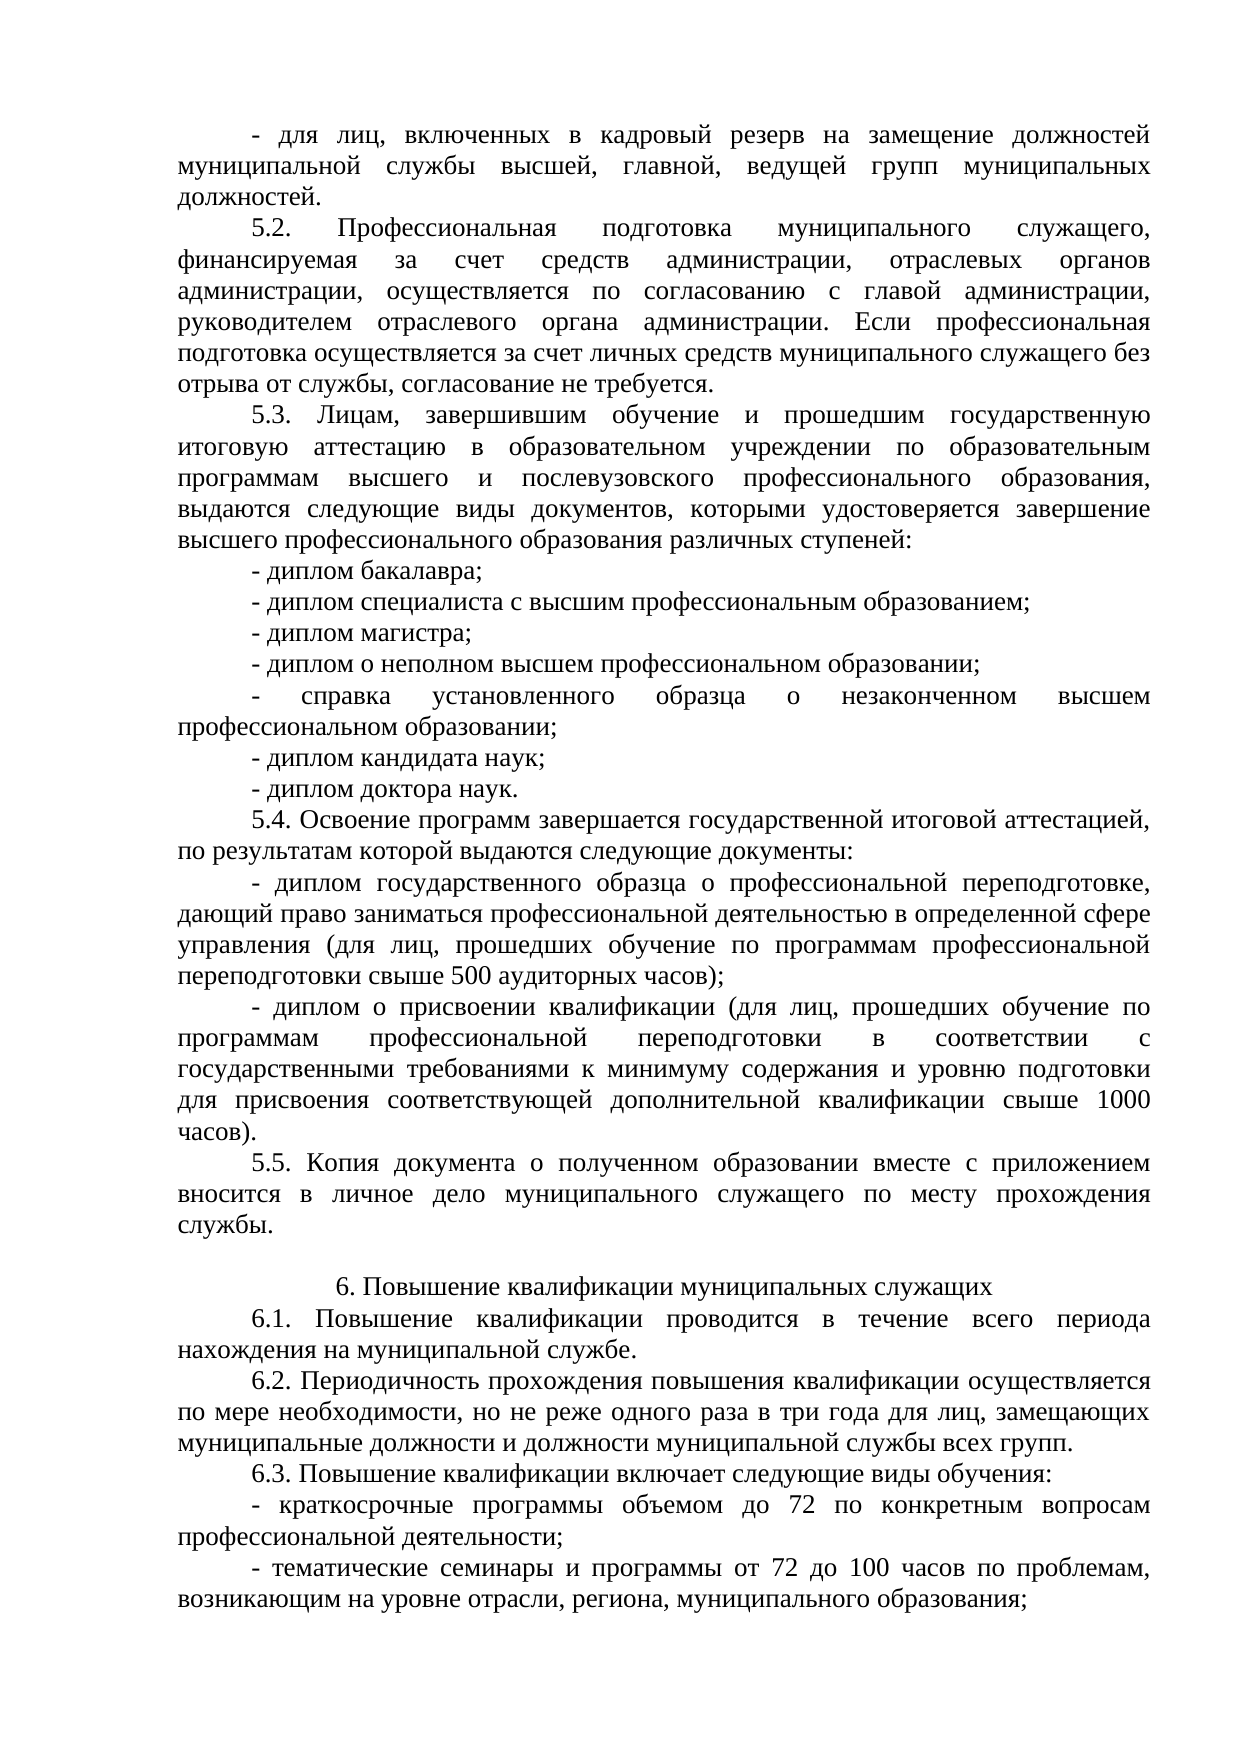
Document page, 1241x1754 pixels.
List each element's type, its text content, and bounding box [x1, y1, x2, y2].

text 6.1. Повышение квалификации проводится в течение всего периода нахождения на муниципальной службе. [177, 1302, 1152, 1364]
text - диплом магистра; [177, 616, 1152, 648]
text - для лиц, включенных в кадровый резерв на замещение должностей муниципальной службы высшей, главной, ведущей групп муниципальных должностей. [177, 118, 1152, 212]
text 6. Повышение квалификации муниципальных служащих [177, 1271, 1152, 1302]
text 6.3. Повышение квалификации включает следующие виды обучения: [177, 1457, 1152, 1488]
text - диплом о присвоении квалификации (для лиц, прошедших обучение по программам профессиональной переподготовки в соответствии с государственными требованиями к минимуму содержания и уровню подготовки для присвоения соответствующей дополнительной квалификации свыше 1000 часов). [177, 990, 1152, 1146]
text 5.4. Освоение программ завершается государственной итоговой аттестацией, по результатам которой выдаются следующие документы: [177, 803, 1152, 866]
text 5.2. Профессиональная подготовка муниципального служащего, финансируемая за счет средств администрации, отраслевых органов администрации, осуществляется по согласованию с главой администрации, руководителем отраслевого органа администрации. Если профессиональная подготовка осуществляется за счет личных средств муниципального служащего без отрыва от службы, согласование не требуется. [177, 212, 1152, 398]
text - диплом специалиста с высшим профессиональным образованием; [177, 585, 1152, 616]
text - диплом доктора наук. [177, 772, 1152, 803]
text - справка установленного образца о незаконченном высшем профессиональном образовании; [177, 679, 1152, 741]
text 5.3. Лицам, завершившим обучение и прошедшим государственную итоговую аттестацию в образовательном учреждении по образовательным программам высшего и послевузовского профессионального образования, выдаются следующие виды документов, которыми удостоверяется завершение высшего профессионального образования различных ступеней: [177, 398, 1152, 554]
text 6.2. Периодичность прохождения повышения квалификации осуществляется по мере необходимости, но не реже одного раза в три года для лиц, замещающих муниципальные должности и должности муниципальной службы всех групп. [177, 1364, 1152, 1457]
text - диплом бакалавра; [177, 554, 1152, 585]
text - тематические семинары и программы от 72 до 100 часов по проблемам, возникающим на уровне отрасли, региона, муниципального образования; [177, 1551, 1152, 1613]
text - диплом государственного образца о профессиональной переподготовке, дающий право заниматься профессиональной деятельностью в определенной сфере управления (для лиц, прошедших обучение по программам профессиональной переподготовки свыше 500 аудиторных часов); [177, 866, 1152, 990]
text - краткосрочные программы объемом до 72 по конкретным вопросам профессиональной деятельности; [177, 1488, 1152, 1551]
text - диплом кандидата наук; [177, 741, 1152, 772]
text - диплом о неполном высшем профессиональном образовании; [177, 648, 1152, 679]
text 5.5. Копия документа о полученном образовании вместе с приложением вносится в личное дело муниципального служащего по месту прохождения службы. [177, 1146, 1152, 1239]
